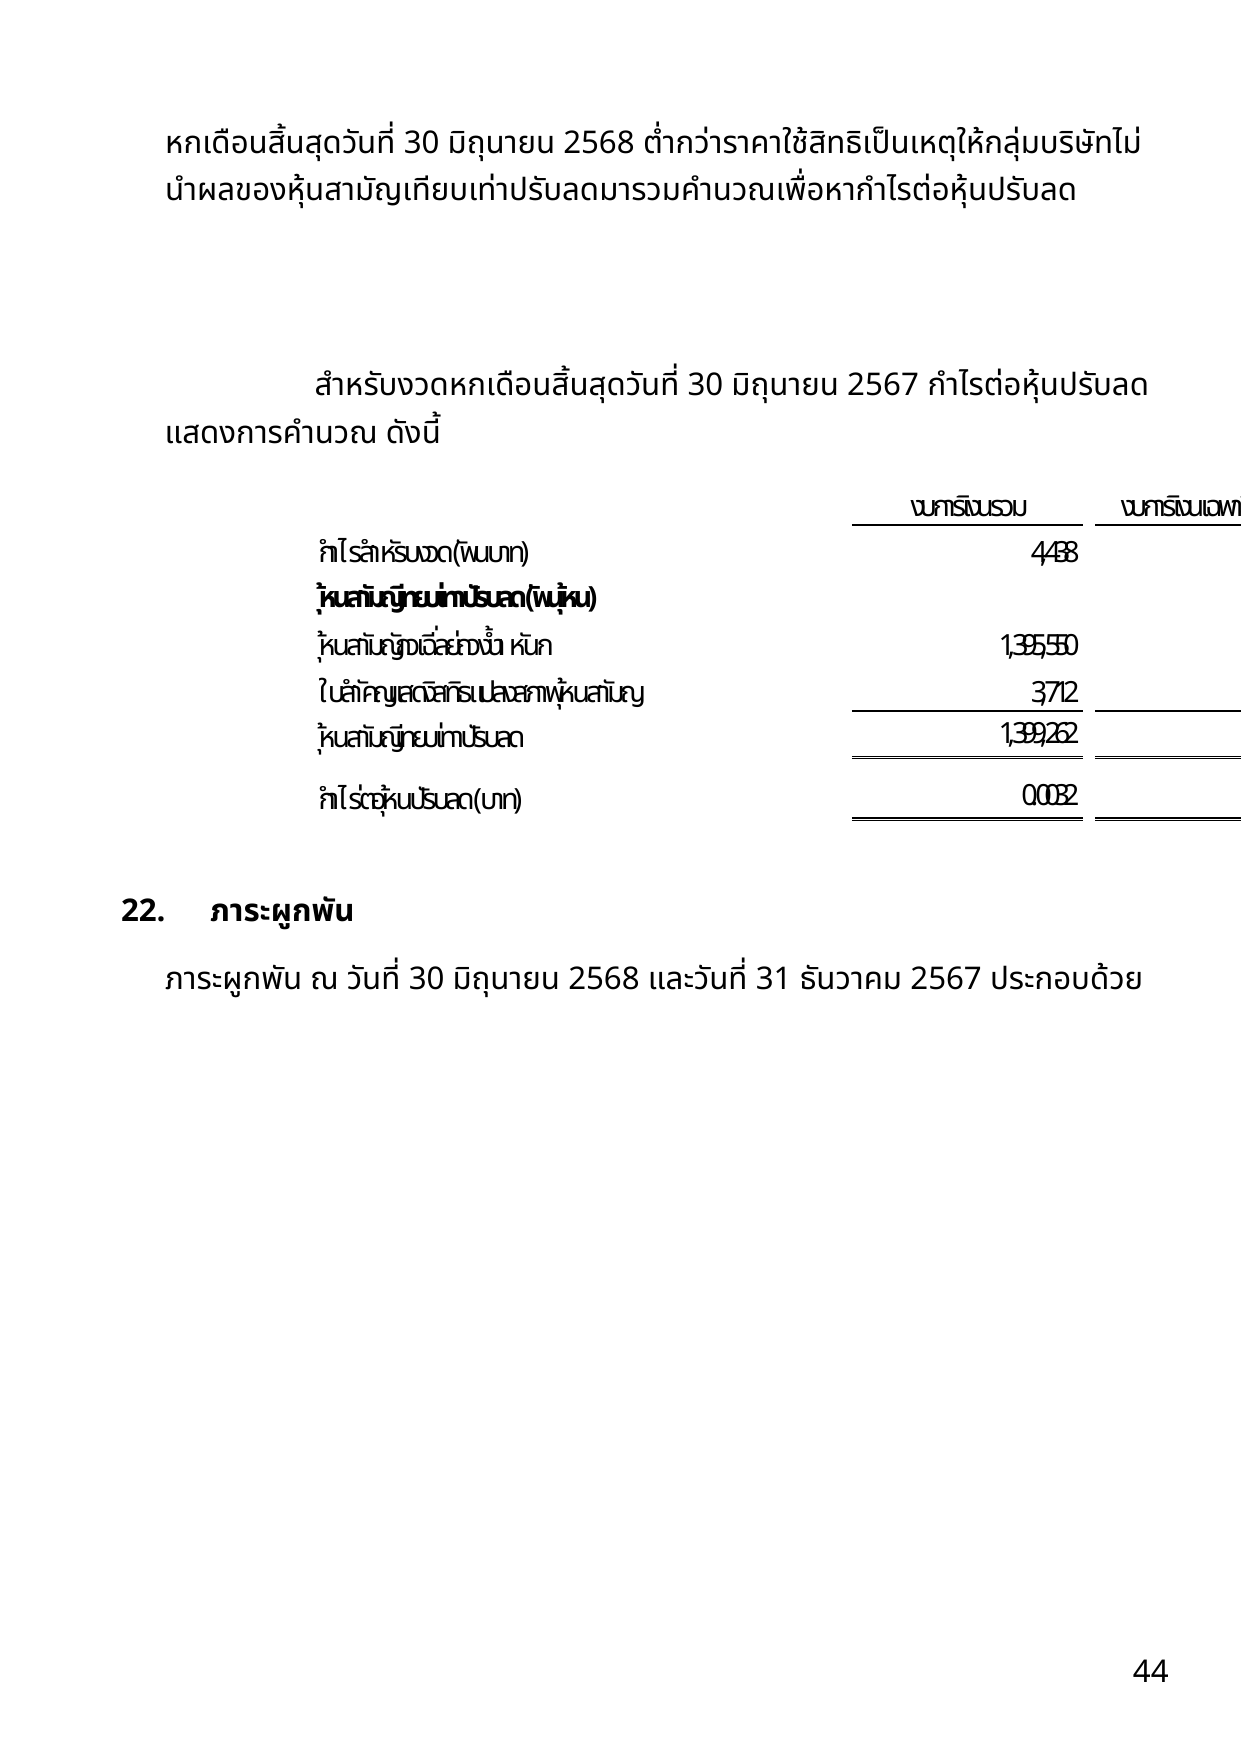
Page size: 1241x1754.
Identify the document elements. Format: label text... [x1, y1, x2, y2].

text สำหรับงวดหกเดือนสิ้นสุดวันที่ 30 มิถุนายน 2567 กำไรต่อหุ้นปรับลดแสดงการคำนวณ ดังนี้ [164, 362, 1174, 457]
text ภาระผูกพัน ณ วันที่ 30 มิถุนายน 2568 และวันที่ 31 ธันวาคม 2567 ประกอบด้วย [164, 956, 1174, 1004]
list ภาระผูกพัน [121, 888, 1174, 936]
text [165, 120, 1174, 215]
